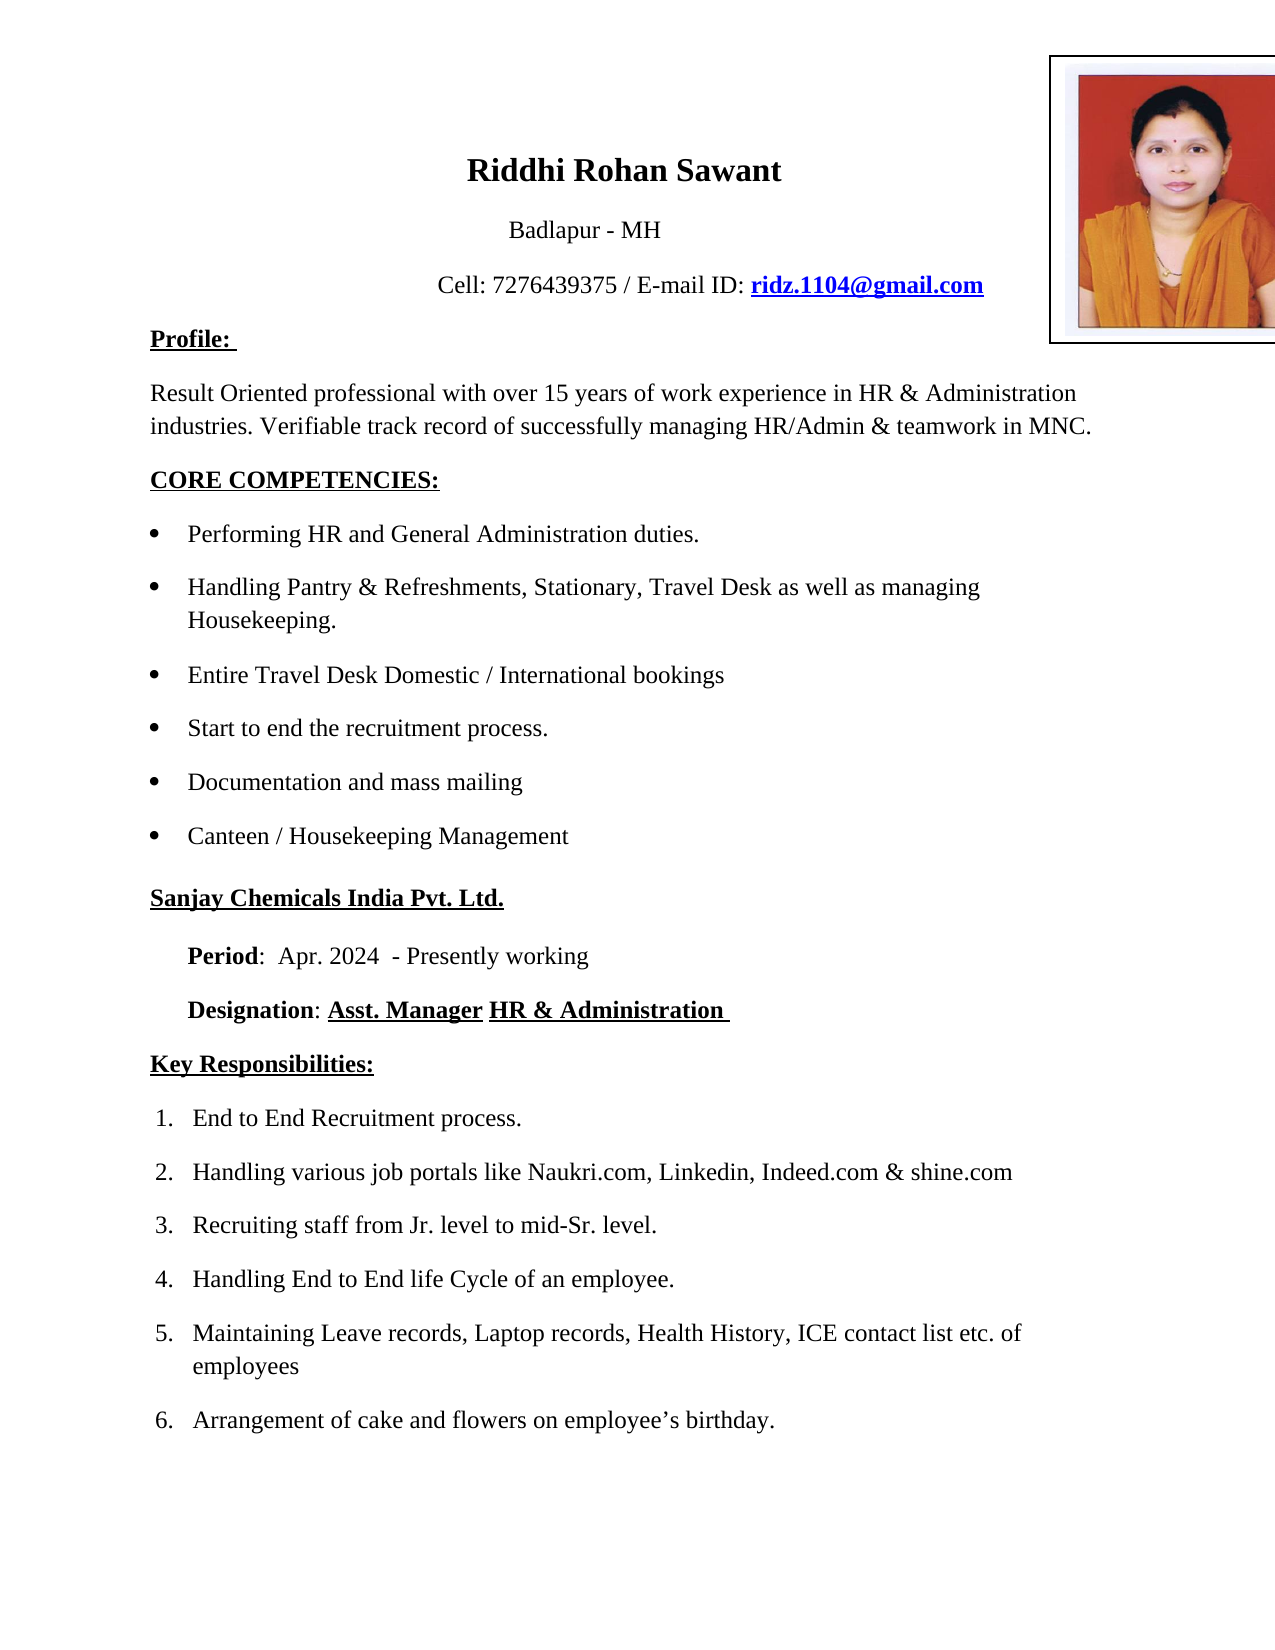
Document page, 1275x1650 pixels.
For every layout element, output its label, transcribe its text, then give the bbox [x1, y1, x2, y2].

list Canteen / Housekeeping Management [150, 821, 1125, 850]
list Documentation and mass mailing [150, 767, 1125, 796]
text Riddhi Rohan Sawant [150, 150, 1049, 188]
list Handling Pantry & Refreshments, Stationary, Travel Desk as well as managing Housekeeping. [150, 572, 1125, 634]
list Arrangement of cake and flowers on employee’s birthday. [155, 1405, 1125, 1434]
text Badlapur - MH [150, 215, 1049, 244]
list Handling End to End life Cycle of an employee. [155, 1264, 1125, 1293]
list Sanjay Chemicals India Pvt. Ltd. [150, 883, 1125, 912]
text CORE COMPETENCIES: [150, 465, 1125, 493]
list Period: Apr. 2024 - Presently working [187, 941, 1125, 970]
list Maintaining Leave records, Laptop records, Health History, ICE contact list etc. of employees [155, 1318, 1125, 1380]
list Designation: Asst. Manager HR & Administration [187, 995, 1125, 1024]
list Performing HR and General Administration duties. [150, 519, 1125, 547]
text Profile: [150, 324, 1125, 353]
text Cell: 7276439375 / E-mail ID: ridz.1104@gmail.com [150, 270, 1049, 299]
list Entire Travel Desk Domestic / International bookings [150, 660, 1125, 688]
list Recruiting staff from Jr. level to mid-Sr. level. [155, 1211, 1125, 1239]
picture [1065, 63, 1275, 336]
list Handling various job portals like Naukri.com, Linkedin, Indeed.com & shine.com [155, 1157, 1125, 1186]
text Key Responsibilities: [150, 1049, 1125, 1078]
list Start to end the recruitment process. [150, 713, 1125, 742]
text Result Oriented professional with over 15 years of work experience in HR & Administration industries. Verifiable track record of successfully managing HR/Admin & teamwork in MNC. [150, 378, 1125, 440]
list End to End Recruitment process. [155, 1103, 1125, 1132]
